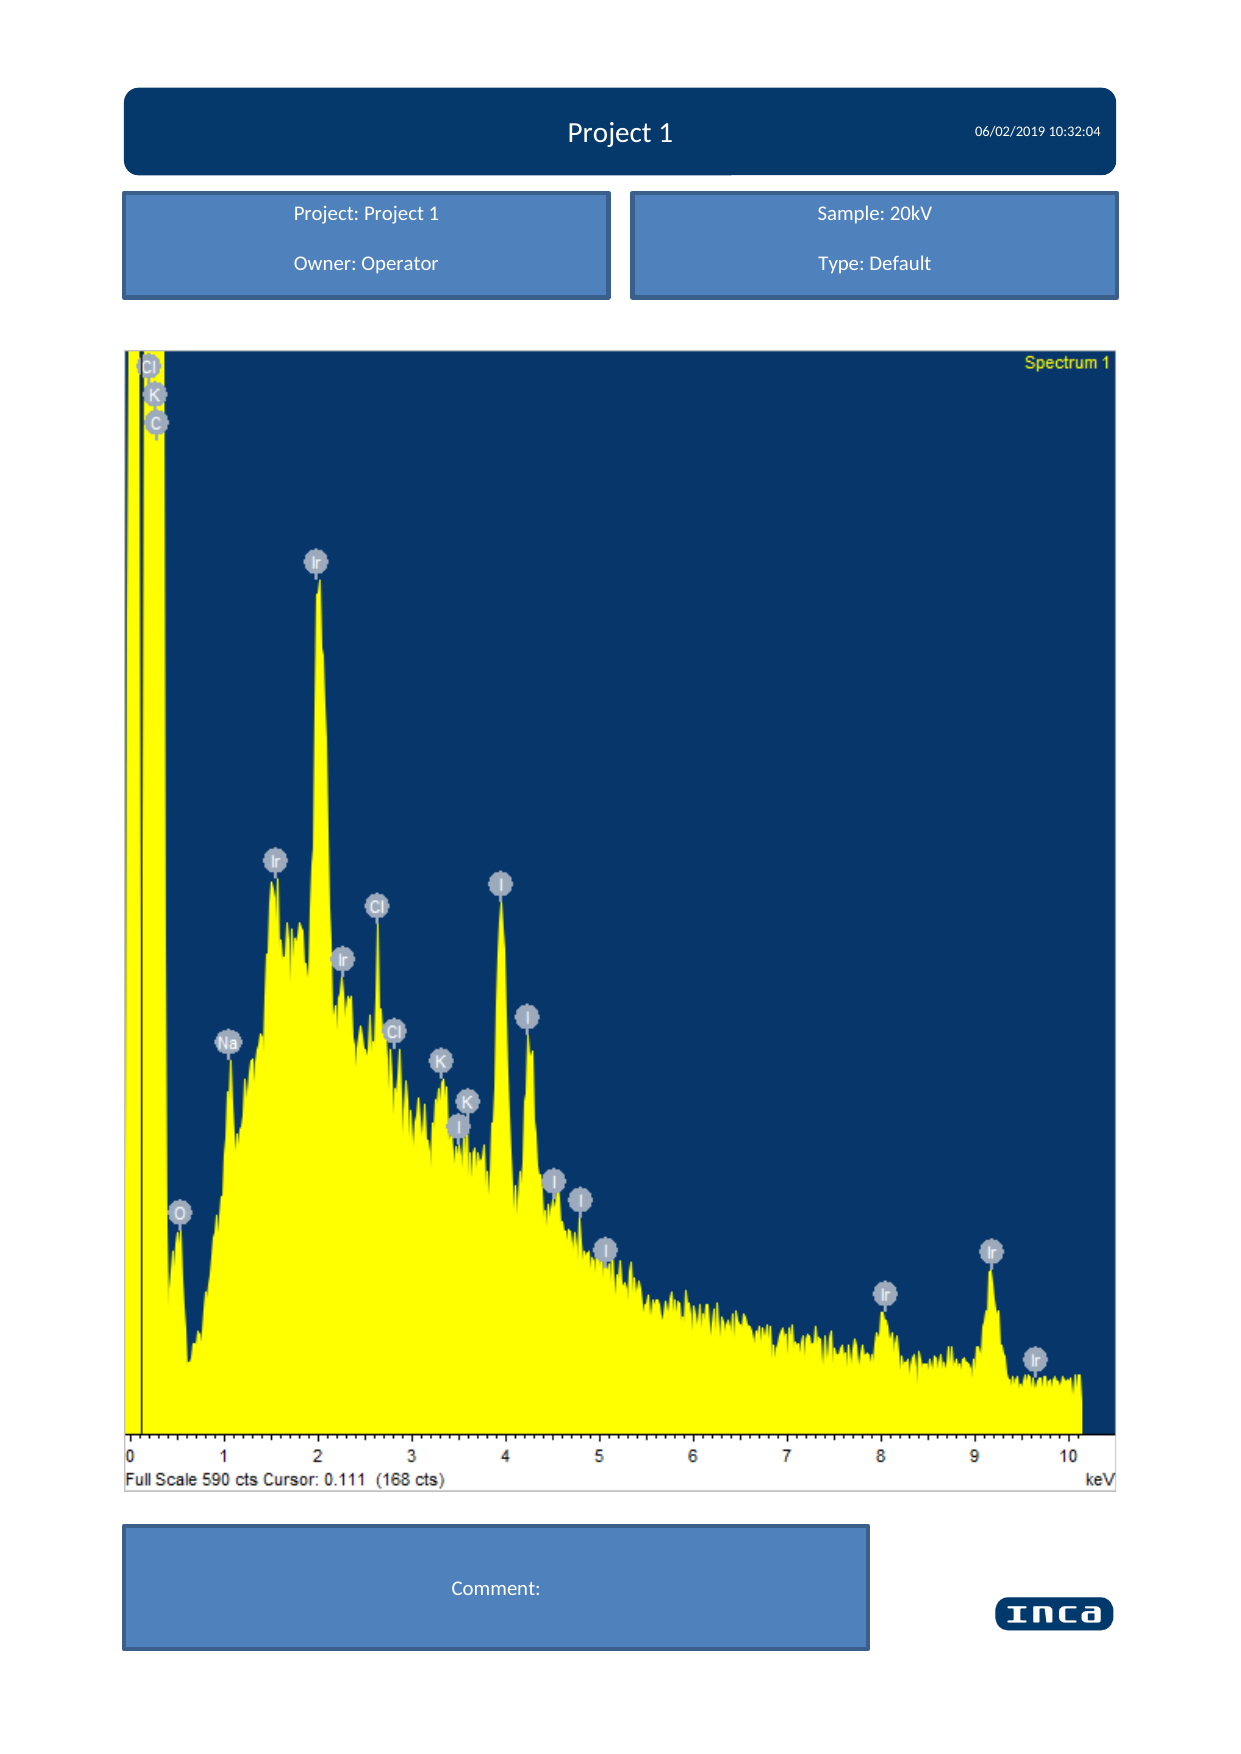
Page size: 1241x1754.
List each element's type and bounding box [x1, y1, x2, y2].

picture [992, 1596, 1116, 1632]
picture [124, 350, 1117, 1492]
